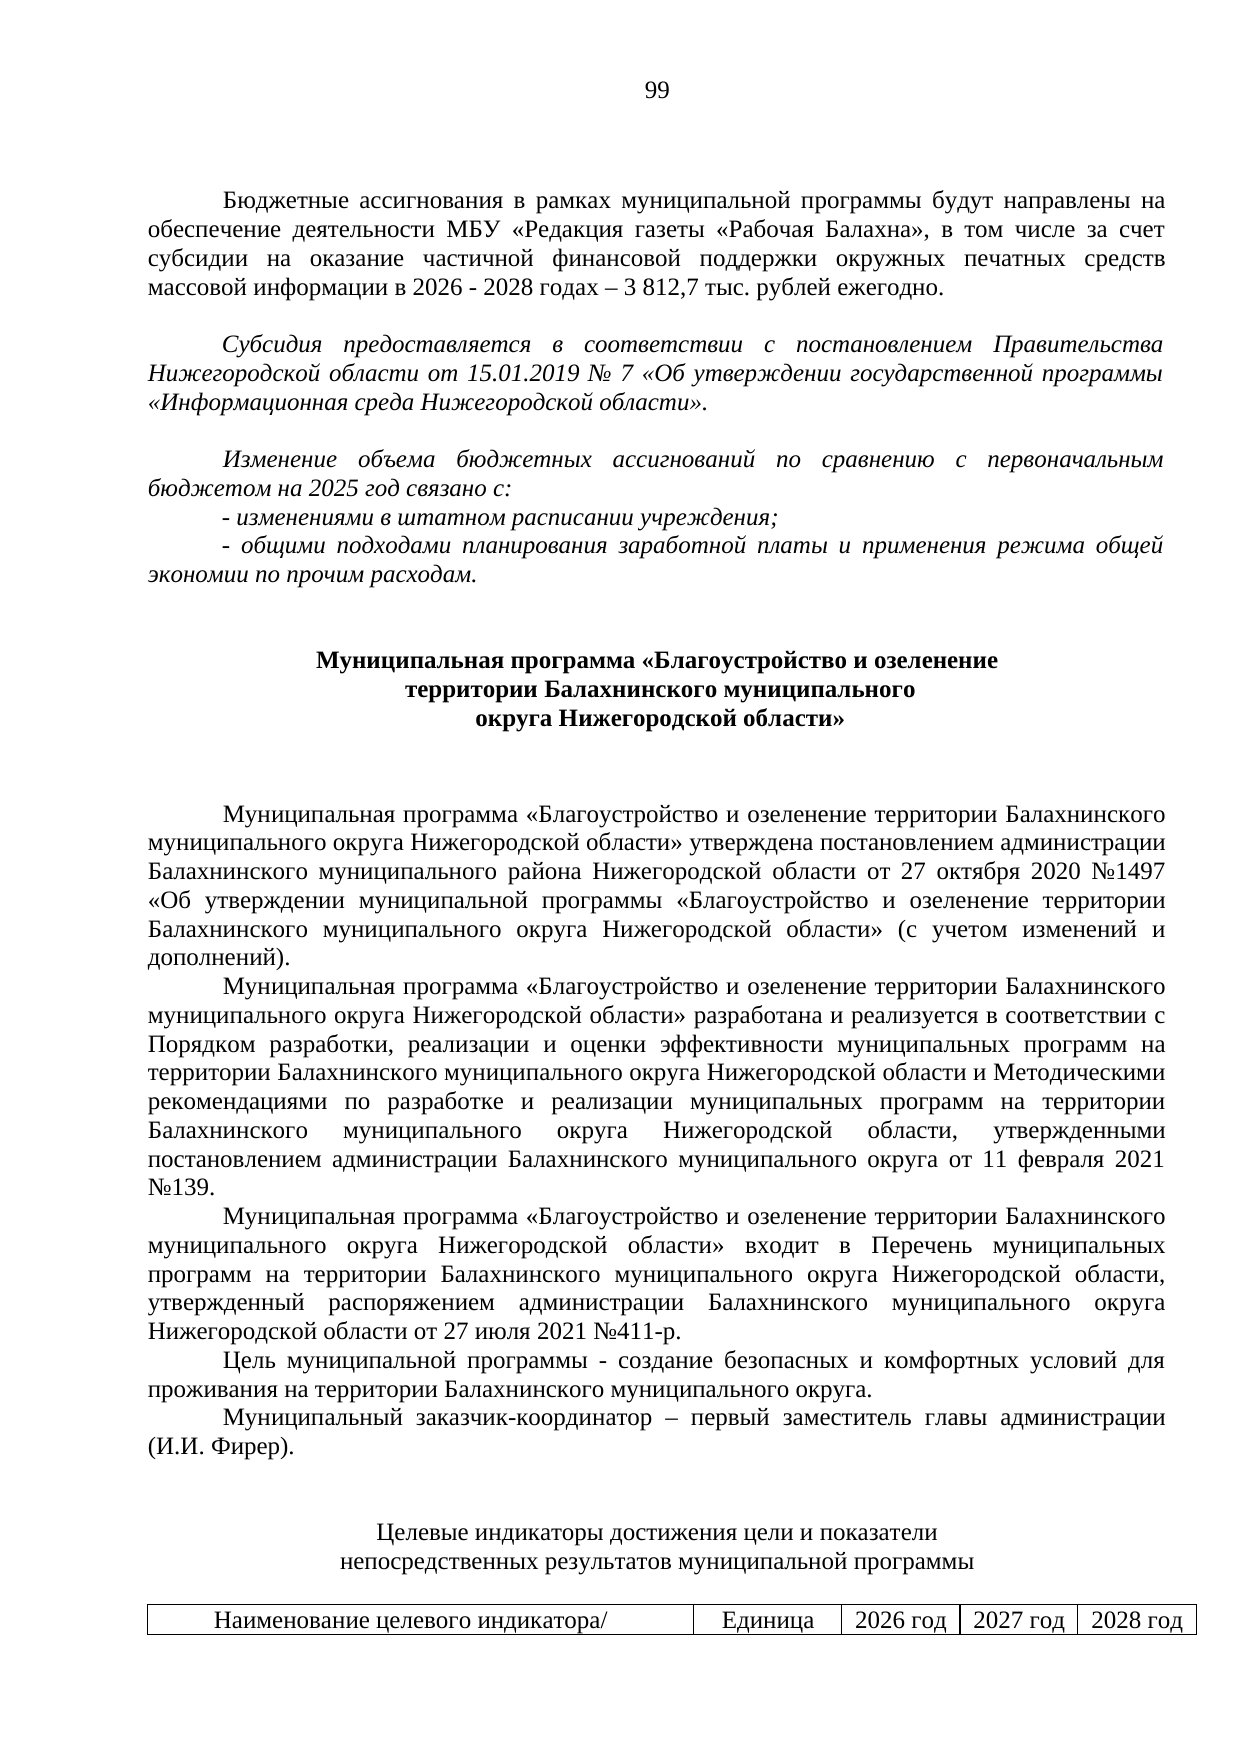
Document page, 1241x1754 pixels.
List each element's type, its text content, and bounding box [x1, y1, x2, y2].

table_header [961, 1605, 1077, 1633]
text Цель муниципальной программы - создание безопасных и комфортных условий для проживания на территории Балахнинского муниципального округа. [148, 1345, 1166, 1402]
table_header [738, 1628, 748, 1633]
text территории Балахнинского муниципального [148, 674, 1166, 703]
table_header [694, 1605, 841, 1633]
text Муниципальная программа «Благоустройство и озеленение [148, 645, 1166, 674]
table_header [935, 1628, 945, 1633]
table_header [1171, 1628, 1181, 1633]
text Муниципальный заказчик-координатор – первый заместитель главы администрации (И.И. Фирер). [148, 1402, 1166, 1460]
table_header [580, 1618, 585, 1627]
text Изменение объема бюджетных ассигнований по сравнению с первоначальным бюджетом на 2025 год связано с: [148, 444, 1166, 502]
text округа Нижегородской области» [148, 703, 1166, 732]
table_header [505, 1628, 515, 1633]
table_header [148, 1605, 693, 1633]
text Субсидия предоставляется в соответствии с постановлением Правительства Нижегородской области от 15.01.2019 № 7 «Об утверждении государственной программы «Информационная среда Нижегородской области». [148, 329, 1166, 415]
text Бюджетные ассигнования в рамках муниципальной программы будут направлены на обеспечение деятельности МБУ «Редакция газеты «Рабочая Балахна», в том числе за счет субсидии на оказание частичной финансовой поддержки окружных печатных средств массовой информации в 2026 - 2028 годах – 3 812,7 тыс. рублей ежегодно. [148, 185, 1166, 300]
text Муниципальная программа «Благоустройство и озеленение территории Балахнинского муниципального округа Нижегородской области» разработана и реализуется в соответствии с Порядком разработки, реализации и оценки эффективности муниципальных программ на территории Балахнинского муниципального округа Нижегородской области и Методическими рекомендациями по разработке и реализации муниципальных программ на территории Балахнинского муниципального округа Нижегородской области, утвержденными постановлением администрации Балахнинского муниципального округа от 11 февраля 2021 №139. [148, 971, 1166, 1201]
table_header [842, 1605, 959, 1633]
text - общими подходами планирования заработной платы и применения режима общей экономии по прочим расходам. [148, 530, 1166, 588]
text Целевые индикаторы достижения цели и показатели [148, 1517, 1166, 1546]
text Муниципальная программа «Благоустройство и озеленение территории Балахнинского муниципального округа Нижегородской области» входит в Перечень муниципальных программ на территории Балахнинского муниципального округа Нижегородской области, утвержденный распоряжением администрации Балахнинского муниципального округа Нижегородской области от 27 июля 2021 №411-р. [148, 1201, 1166, 1345]
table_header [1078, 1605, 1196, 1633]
text Муниципальная программа «Благоустройство и озеленение территории Балахнинского муниципального округа Нижегородской области» утверждена постановлением администрации Балахнинского муниципального района Нижегородской области от 27 октября 2020 №1497 «Об утверждении муниципальной программы «Благоустройство и озеленение территории Балахнинского муниципального округа Нижегородской области» (с учетом изменений и дополнений). [148, 799, 1166, 971]
text - изменениями в штатном расписании учреждения; [148, 502, 1166, 530]
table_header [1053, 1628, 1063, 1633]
text непосредственных результатов муниципальной программы [148, 1546, 1166, 1575]
